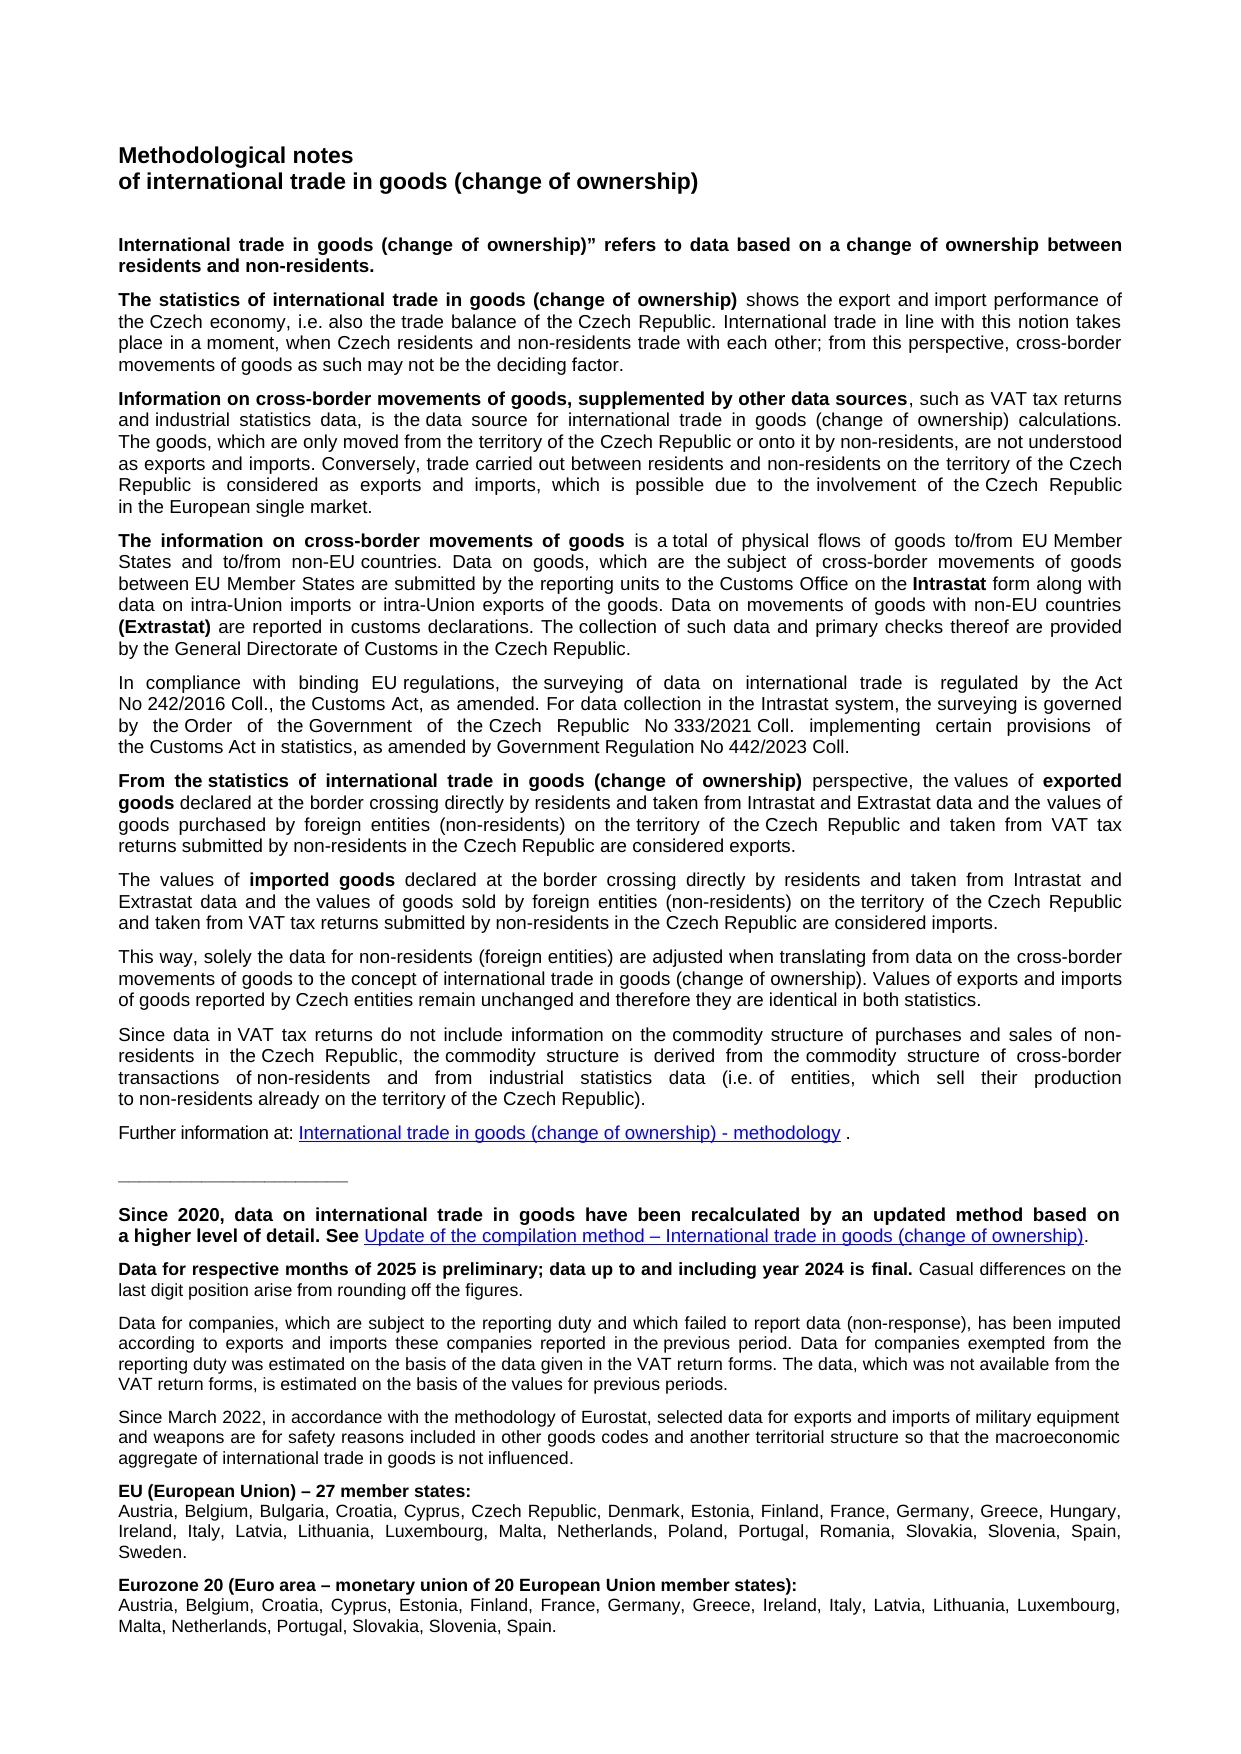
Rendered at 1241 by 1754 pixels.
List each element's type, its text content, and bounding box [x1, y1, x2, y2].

text International trade in goods (change of ownership)” refers to data based on a change of ownership between residents and non-residents. [118, 233, 1122, 276]
text From the statistics of international trade in goods (change of ownership) perspective, the values of exported goods declared at the border crossing directly by residents and taken from Intrastat and Extrastat data and the values of goods purchased by foreign entities (non-residents) on the territory of the Czech Republic and taken from VAT tax returns submitted by non-residents in the Czech Republic are considered exports. [118, 770, 1122, 856]
text Further information at: International trade in goods (change of ownership) - methodology . [118, 1122, 1122, 1144]
text ______________________ [118, 1163, 1122, 1184]
text Information on cross-border movements of goods, supplemented by other data sources, such as VAT tax returns and industrial statistics data, is the data source for international trade in goods (change of ownership) calculations. The goods, which are only moved from the territory of the Czech Republic or onto it by non-residents, are not understood as exports and imports. Conversely, trade carried out between residents and non-residents on the territory of the Czech Republic is considered as exports and imports, which is possible due to the involvement of the Czech Republic in the European single market. [118, 388, 1122, 517]
text Data for companies, which are subject to the reporting duty and which failed to report data (non-response), has been imputed according to exports and imports these companies reported in the previous period. Data for companies exempted from the reporting duty was estimated on the basis of the data given in the VAT return forms. The data, which was not available from the VAT return forms, is estimated on the basis of the values for previous periods. [118, 1312, 1122, 1394]
text This way, solely the data for non-residents (foreign entities) are adjusted when translating from data on the cross-border movements of goods to the concept of international trade in goods (change of ownership). Values of exports and imports of goods reported by Czech entities remain unchanged and therefore they are identical in both statistics. [118, 946, 1122, 1011]
text The information on cross-border movements of goods is a total of physical flows of goods to/from EU Member States and to/from non-EU countries. Data on goods, which are the subject of cross-border movements of goods between EU Member States are submitted by the reporting units to the Customs Office on the Intrastat form along with data on intra-Union imports or intra-Union exports of the goods. Data on movements of goods with non-EU countries (Extrastat) are reported in customs declarations. The collection of such data and primary checks thereof are provided by the General Directorate of Customs in the Czech Republic. [118, 529, 1122, 659]
text Since March 2022, in accordance with the methodology of Eurostat, selected data for exports and imports of military equipment and weapons are for safety reasons included in other goods codes and another territorial structure so that the macroeconomic aggregate of international trade in goods is not influenced. [118, 1407, 1122, 1468]
text Austria, Belgium, Croatia, Cyprus, Estonia, Finland, France, Germany, Greece, Ireland, Italy, Latvia, Lithuania, Luxembourg, Malta, Netherlands, Portugal, Slovakia, Slovenia, Spain. [118, 1595, 1122, 1636]
text Data for respective months of 2025 is preliminary; data up to and including year 2024 is final. Casual differences on the last digit position arise from rounding off the figures. [118, 1259, 1122, 1300]
text Since data in VAT tax returns do not include information on the commodity structure of purchases and sales of non-residents in the Czech Republic, the commodity structure is derived from the commodity structure of cross-border transactions of non-residents and from industrial statistics data (i.e. of entities, which sell their production to non-residents already on the territory of the Czech Republic). [118, 1023, 1122, 1109]
subtitle of international trade in goods (change of ownership) [118, 168, 1122, 194]
subtitle Methodological notes [118, 142, 1122, 168]
text Austria, Belgium, Bulgaria, Croatia, Cyprus, Czech Republic, Denmark, Estonia, Finland, France, Germany, Greece, Hungary, Ireland, Italy, Latvia, Lithuania, Luxembourg, Malta, Netherlands, Poland, Portugal, Romania, Slovakia, Slovenia, Spain, Sweden. [118, 1501, 1122, 1562]
text Since 2020, data on international trade in goods have been recalculated by an updated method based on a higher level of detail. See Update of the compilation method – International trade in goods (change of ownership). [118, 1203, 1122, 1247]
text The statistics of international trade in goods (change of ownership) shows the export and import performance of the Czech economy, i.e. also the trade balance of the Czech Republic. International trade in line with this notion takes place in a moment, when Czech residents and non-residents trade with each other; from this perspective, cross-border movements of goods as such may not be the deciding factor. [118, 289, 1122, 375]
text In compliance with binding EU regulations, the surveying of data on international trade is regulated by the Act No 242/2016 Coll., the Customs Act, as amended. For data collection in the Intrastat system, the surveying is governed by the Order of the Government of the Czech Republic No 333/2021 Coll. implementing certain provisions of the Customs Act in statistics, as amended by Government Regulation No 442/2023 Coll. [118, 671, 1122, 758]
text Eurozone 20 (Euro area – monetary union of 20 European Union member states): [118, 1574, 1122, 1595]
text EU (European Union) – 27 member states: [118, 1480, 1122, 1501]
text The values of imported goods declared at the border crossing directly by residents and taken from Intrastat and Extrastat data and the values of goods sold by foreign entities (non-residents) on the territory of the Czech Republic and taken from VAT tax returns submitted by non-residents in the Czech Republic are considered imports. [118, 869, 1122, 934]
